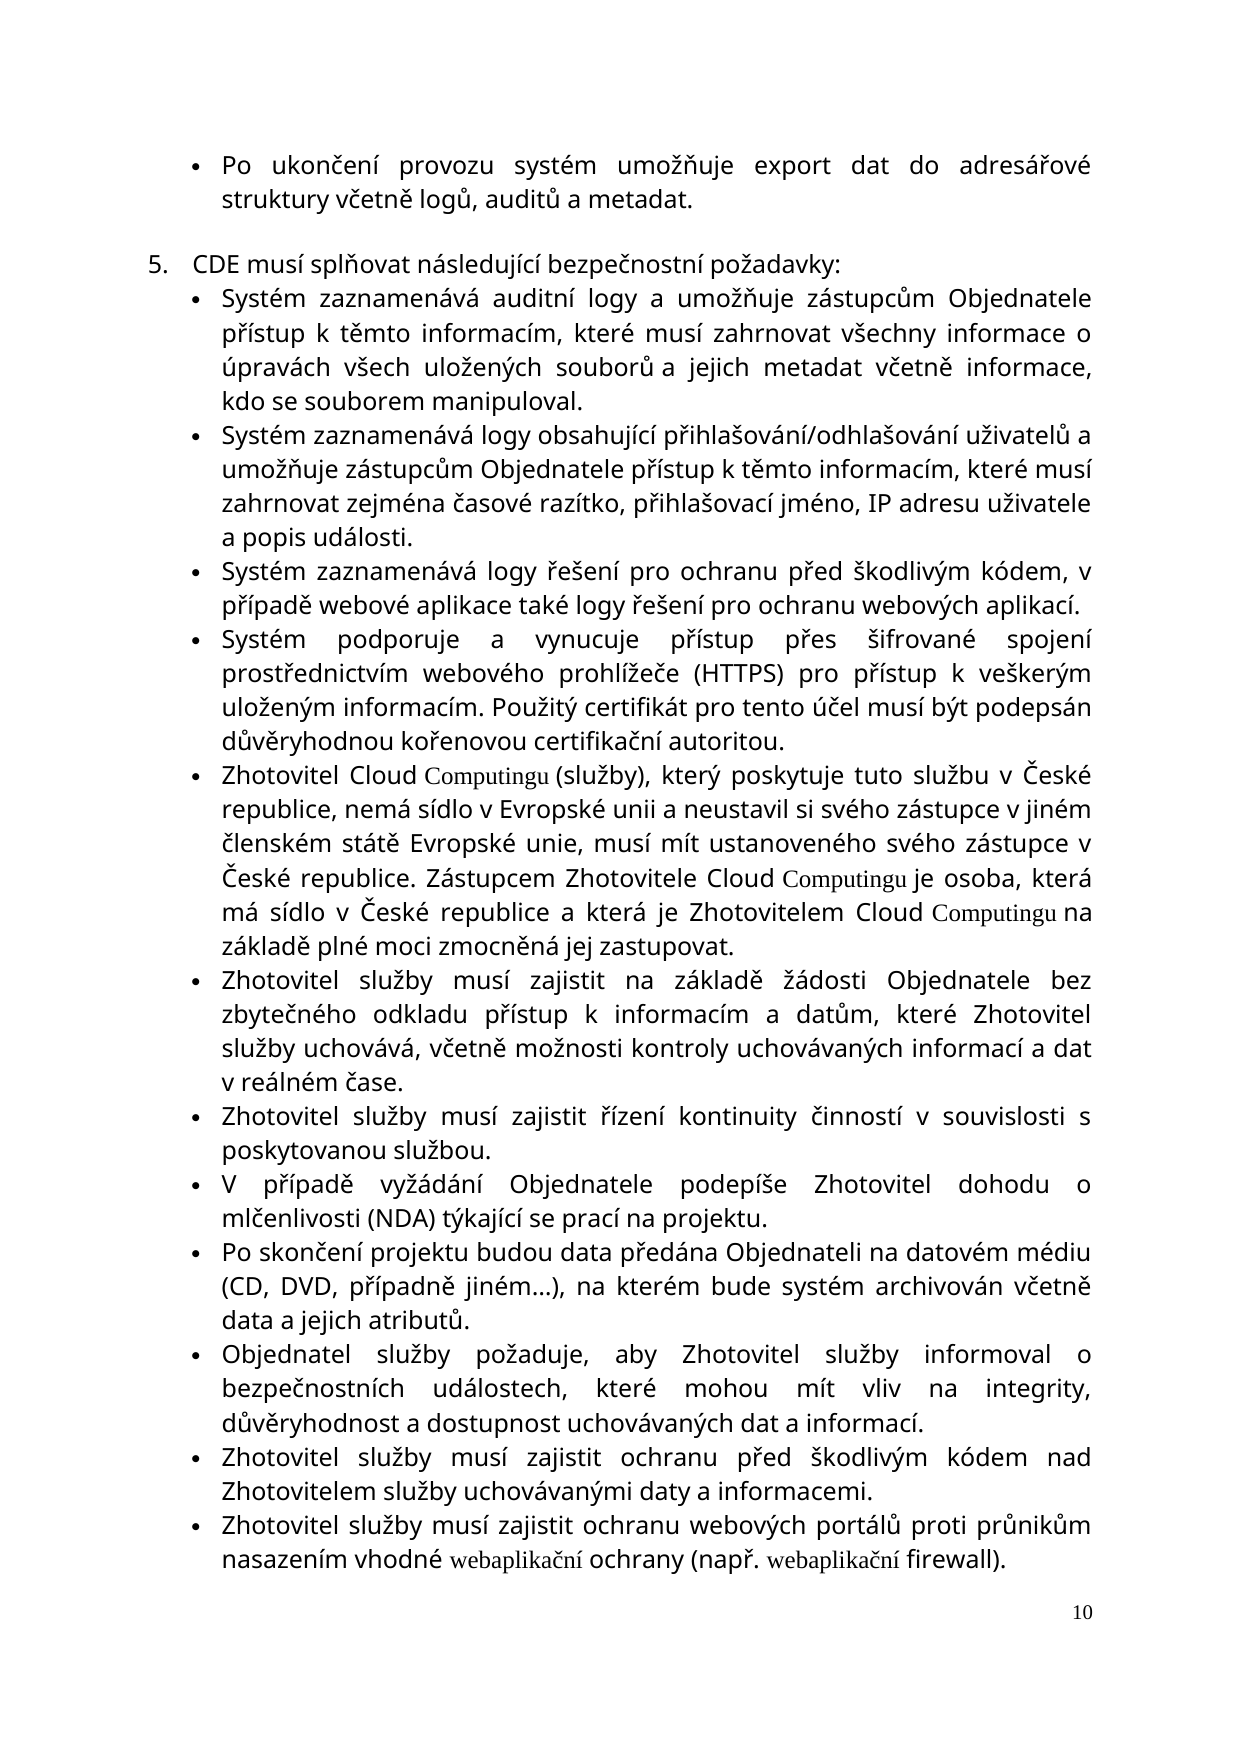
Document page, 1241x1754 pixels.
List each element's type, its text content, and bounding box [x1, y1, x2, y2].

list Systém podporuje a vynucuje přístup přes šifrované spojení prostřednictvím webového prohlížeče (HTTPS) pro přístup k veškerým uloženým informacím. Použitý certifikát pro tento účel musí být podepsán důvěryhodnou kořenovou certifikační autoritou. [192, 622, 1093, 758]
list Zhotovitel služby musí zajistit řízení kontinuity činností v souvislosti s poskytovanou službou. [192, 1099, 1093, 1167]
list Zhotovitel služby musí zajistit ochranu před škodlivým kódem nad Zhotovitelem služby uchovávanými daty a informacemi. [192, 1439, 1093, 1507]
list Po skončení projektu budou data předána Objednateli na datovém médiu (CD, DVD, případně jiném…), na kterém bude systém archivován včetně data a jejich atributů. [192, 1235, 1093, 1337]
list Zhotovitel služby musí zajistit na základě žádosti Objednatele bez zbytečného odkladu přístup k informacím a datům, které Zhotovitel služby uchovává, včetně možnosti kontroly uchovávaných informací a dat v reálném čase. [192, 962, 1093, 1099]
list V případě vyžádání Objednatele podepíše Zhotovitel dohodu o mlčenlivosti (NDA) týkající se prací na projektu. [192, 1167, 1093, 1235]
list CDE musí splňovat následující bezpečnostní požadavky: [148, 247, 1093, 281]
list Zhotovitel služby musí zajistit ochranu webových portálů proti průnikům nasazením vhodné webaplikační ochrany (např. webaplikační firewall). [192, 1507, 1093, 1576]
list Systém zaznamenává auditní logy a umožňuje zástupcům Objednatele přístup k těmto informacím, které musí zahrnovat všechny informace o úpravách všech uložených souborů a jejich metadat včetně informace, kdo se souborem manipuloval. [192, 281, 1093, 417]
list Systém zaznamenává logy obsahující přihlašování/odhlašování uživatelů a umožňuje zástupcům Objednatele přístup k těmto informacím, které musí zahrnovat zejména časové razítko, přihlašovací jméno, IP adresu uživatele a popis události. [192, 417, 1093, 554]
list Systém zaznamenává logy řešení pro ochranu před škodlivým kódem, v případě webové aplikace také logy řešení pro ochranu webových aplikací. [192, 554, 1093, 622]
list Objednatel služby požaduje, aby Zhotovitel služby informoval o bezpečnostních událostech, které mohou mít vliv na integrity, důvěryhodnost a dostupnost uchovávaných dat a informací. [192, 1337, 1093, 1439]
list Po ukončení provozu systém umožňuje export dat do adresářové struktury včetně logů, auditů a metadat. [192, 148, 1093, 216]
list Zhotovitel Cloud Computingu (služby), který poskytuje tuto službu v České republice, nemá sídlo v Evropské unii a neustavil si svého zástupce v jiném členském státě Evropské unie, musí mít ustanoveného svého zástupce v České republice. Zástupcem Zhotovitele Cloud Computingu je osoba, která má sídlo v České republice a která je Zhotovitelem Cloud Computingu na základě plné moci zmocněná jej zastupovat. [192, 758, 1093, 962]
